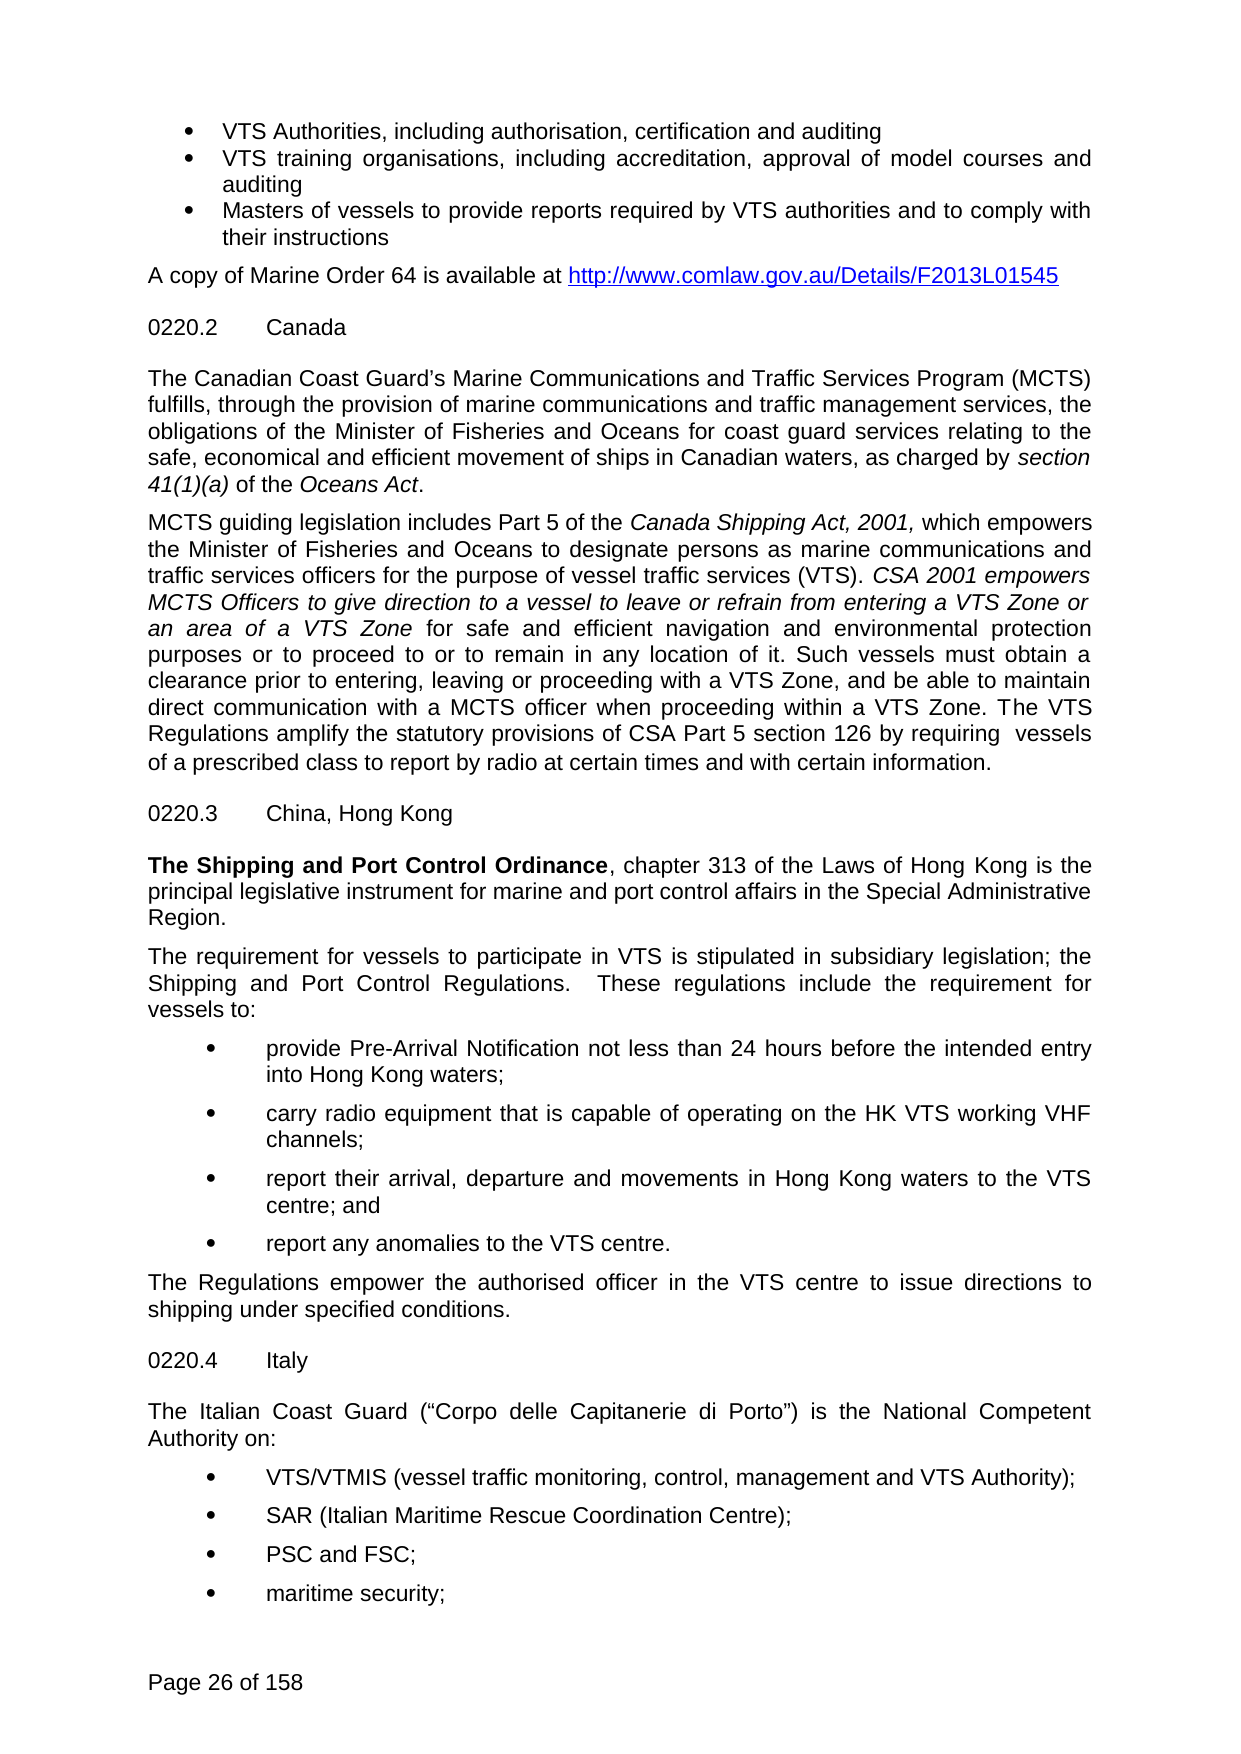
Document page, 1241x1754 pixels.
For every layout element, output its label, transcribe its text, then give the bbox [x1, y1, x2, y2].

text The Canadian Coast Guard’s Marine Communications and Traffic Services Program (MCTS) fulfills, through the provision of marine communications and traffic management services, the obligations of the Minister of Fisheries and Oceans for coast guard services relating to the safe, economical and efficient movement of ships in Canadian waters, as charged by section 41(1)(a) of the Oceans Act. [148, 365, 1092, 497]
list VTS training organisations, including accreditation, approval of model courses and auditing [185, 144, 1092, 197]
text report their arrival, departure and movements in Hong Kong waters to the VTS centre; and [207, 1165, 1092, 1218]
text PSC and FSC; [207, 1541, 1092, 1568]
text maritime security; [207, 1580, 1092, 1606]
text The Shipping and Port Control Ordinance, chapter 313 of the Laws of Hong Kong is the principal legislative instrument for marine and port control affairs in the Special Administrative Region. [148, 852, 1092, 931]
subtitle Canada [148, 314, 1092, 340]
subtitle China, Hong Kong [148, 800, 1092, 827]
subtitle Italy [148, 1347, 1092, 1373]
text carry radio equipment that is capable of operating on the HK VTS working VHF channels; [207, 1100, 1092, 1153]
text MCTS guiding legislation includes Part 5 of the Canada Shipping Act, 2001, which empowers the Minister of Fisheries and Oceans to designate persons as marine communications and traffic services officers for the purpose of vessel traffic services (VTS). CSA 2001 empowers MCTS Officers to give direction to a vessel to leave or refrain from entering a VTS Zone or an area of a VTS Zone for safe and efficient navigation and environmental protection purposes or to proceed to or to remain in any location of it. Such vessels must obtain a clearance prior to entering, leaving or proceeding with a VTS Zone, and be able to maintain direct communication with a MCTS officer when proceeding within a VTS Zone. The VTS Regulations amplify the statutory provisions of CSA Part 5 section 126 by requiring vessels of a prescribed class to report by radio at certain times and with certain information. [148, 509, 1092, 775]
text The Italian Coast Guard (“Corpo delle Capitanerie di Porto”) is the National Competent Authority on: [148, 1398, 1092, 1451]
list Masters of vessels to provide reports required by VTS authorities and to comply with their instructions [185, 197, 1092, 250]
text report any anomalies to the VTS centre. [207, 1230, 1092, 1257]
list VTS Authorities, including authorisation, certification and auditing [185, 118, 1092, 144]
text provide Pre-Arrival Notification not less than 24 hours before the intended entry into Hong Kong waters; [207, 1035, 1092, 1087]
text The Regulations empower the authorised officer in the VTS centre to issue directions to shipping under specified conditions. [148, 1269, 1092, 1322]
text SAR (Italian Maritime Rescue Coordination Centre); [207, 1502, 1092, 1529]
text VTS/VTMIS (vessel traffic monitoring, control, management and VTS Authority); [207, 1463, 1092, 1490]
text A copy of Marine Order 64 is available at http://www.comlaw.gov.au/Details/F2013L01545 [148, 262, 1092, 289]
text The requirement for vessels to participate in VTS is stipulated in subsidiary legislation; the Shipping and Port Control Regulations. These regulations include the requirement for vessels to: [148, 943, 1092, 1022]
